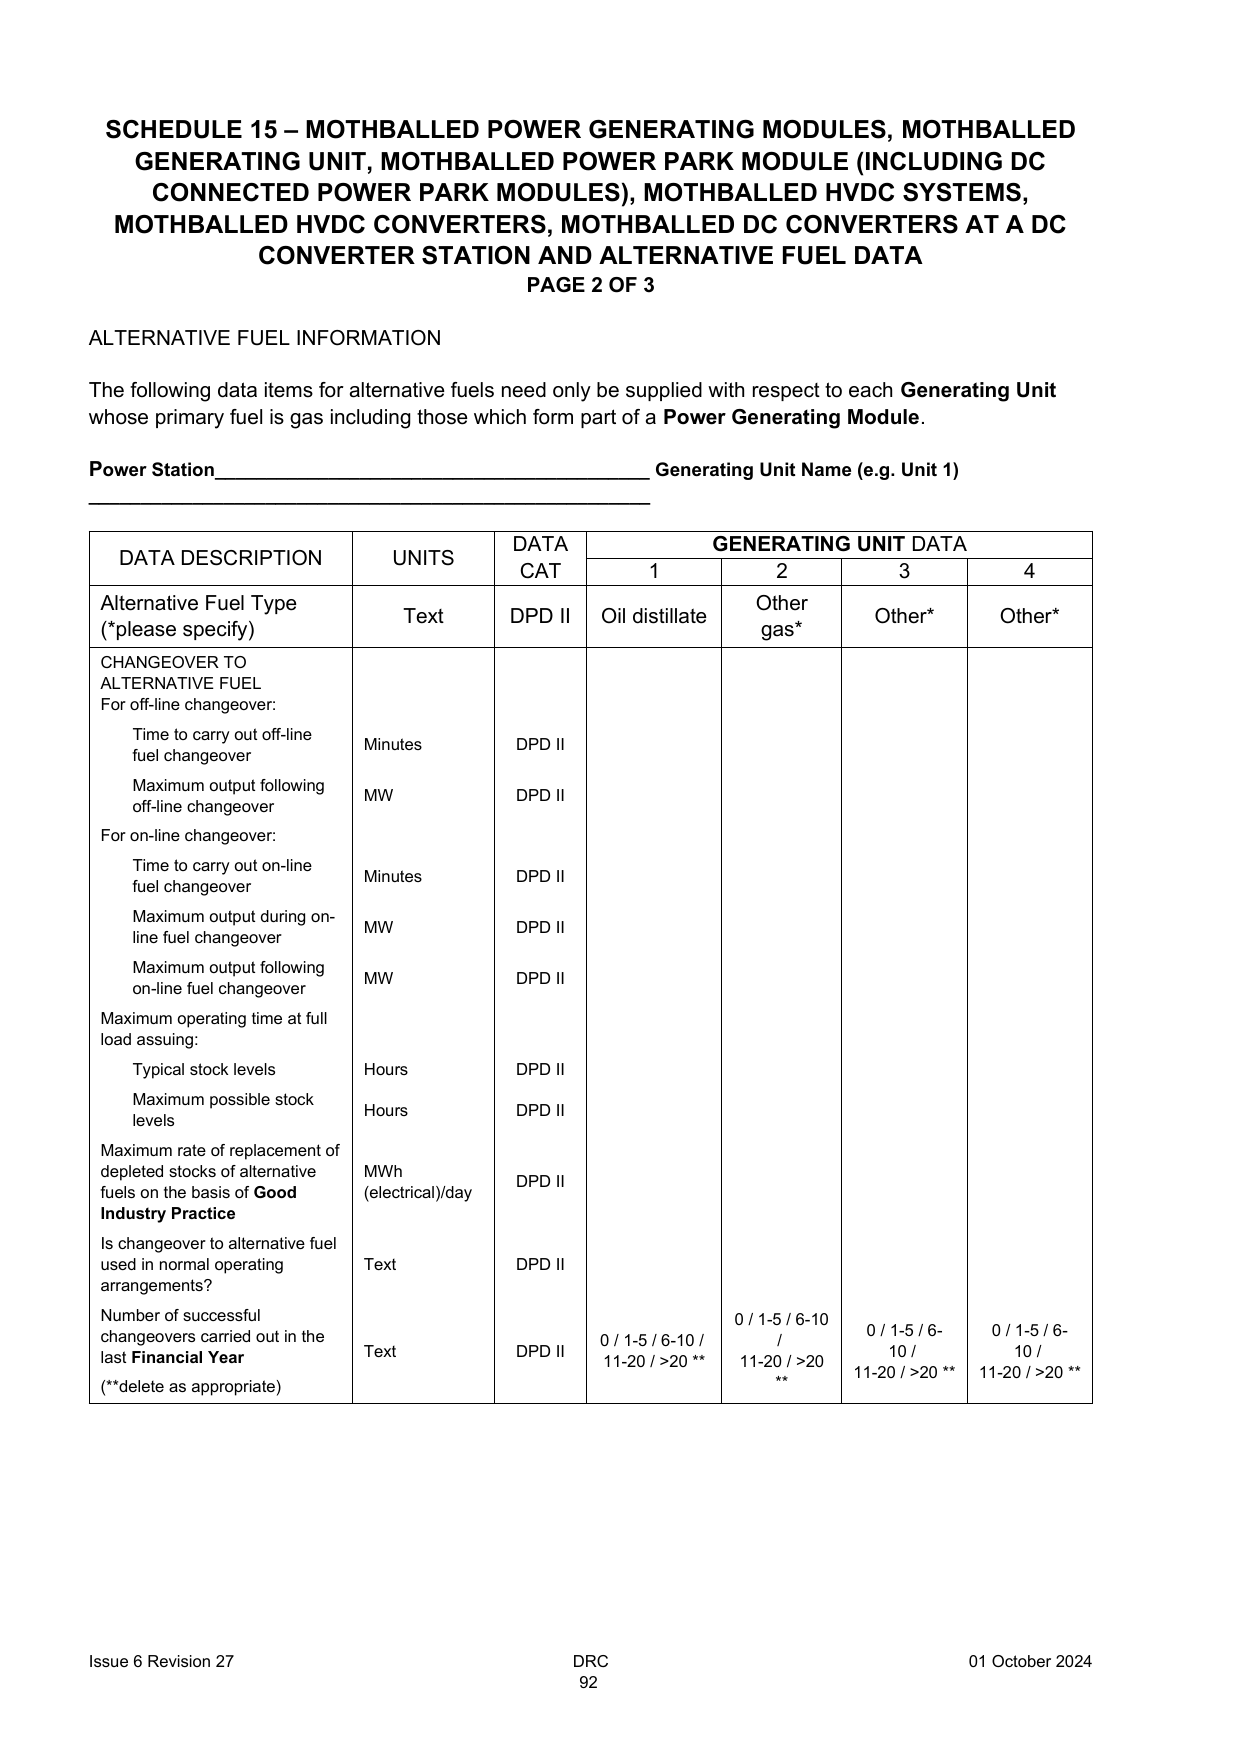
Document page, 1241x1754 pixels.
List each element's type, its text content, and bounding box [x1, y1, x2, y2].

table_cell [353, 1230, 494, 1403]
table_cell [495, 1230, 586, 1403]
text The following data items for alternative fuels need only be supplied with respect to each Generating Unit whose primary fuel is gas including those which form part of a Power Generating Module. [89, 378, 1092, 428]
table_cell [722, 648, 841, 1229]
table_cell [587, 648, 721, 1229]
text PAGE 2 OF 3 [89, 273, 1092, 297]
text Power Station Generating Unit Name (e.g. Unit 1) [89, 457, 1092, 505]
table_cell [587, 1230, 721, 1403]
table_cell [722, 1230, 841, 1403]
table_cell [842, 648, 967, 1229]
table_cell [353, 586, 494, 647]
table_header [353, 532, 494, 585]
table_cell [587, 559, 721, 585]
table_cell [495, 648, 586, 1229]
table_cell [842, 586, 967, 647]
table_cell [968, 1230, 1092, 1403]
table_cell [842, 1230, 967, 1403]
text SCHEDULE 15 – MOTHBALLED POWER GENERATING MODULES, MOTHBALLED GENERATING UNIT, MOTHBALLED POWER PARK MODULE (INCLUDING DC CONNECTED POWER PARK MODULES), MOTHBALLED HVDC SYSTEMS, MOTHBALLED HVDC CONVERTERS, MOTHBALLED DC CONVERTERS AT A DC CONVERTER STATION AND ALTERNATIVE FUEL DATA [89, 115, 1092, 270]
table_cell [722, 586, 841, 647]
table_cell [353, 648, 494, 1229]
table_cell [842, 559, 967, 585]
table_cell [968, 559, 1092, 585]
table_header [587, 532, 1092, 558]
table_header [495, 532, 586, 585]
text ALTERNATIVE FUEL INFORMATION [89, 326, 1092, 349]
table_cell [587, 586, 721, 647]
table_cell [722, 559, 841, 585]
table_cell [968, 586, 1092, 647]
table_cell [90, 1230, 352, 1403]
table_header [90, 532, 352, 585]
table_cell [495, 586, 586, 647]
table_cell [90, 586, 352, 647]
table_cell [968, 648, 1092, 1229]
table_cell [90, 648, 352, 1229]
